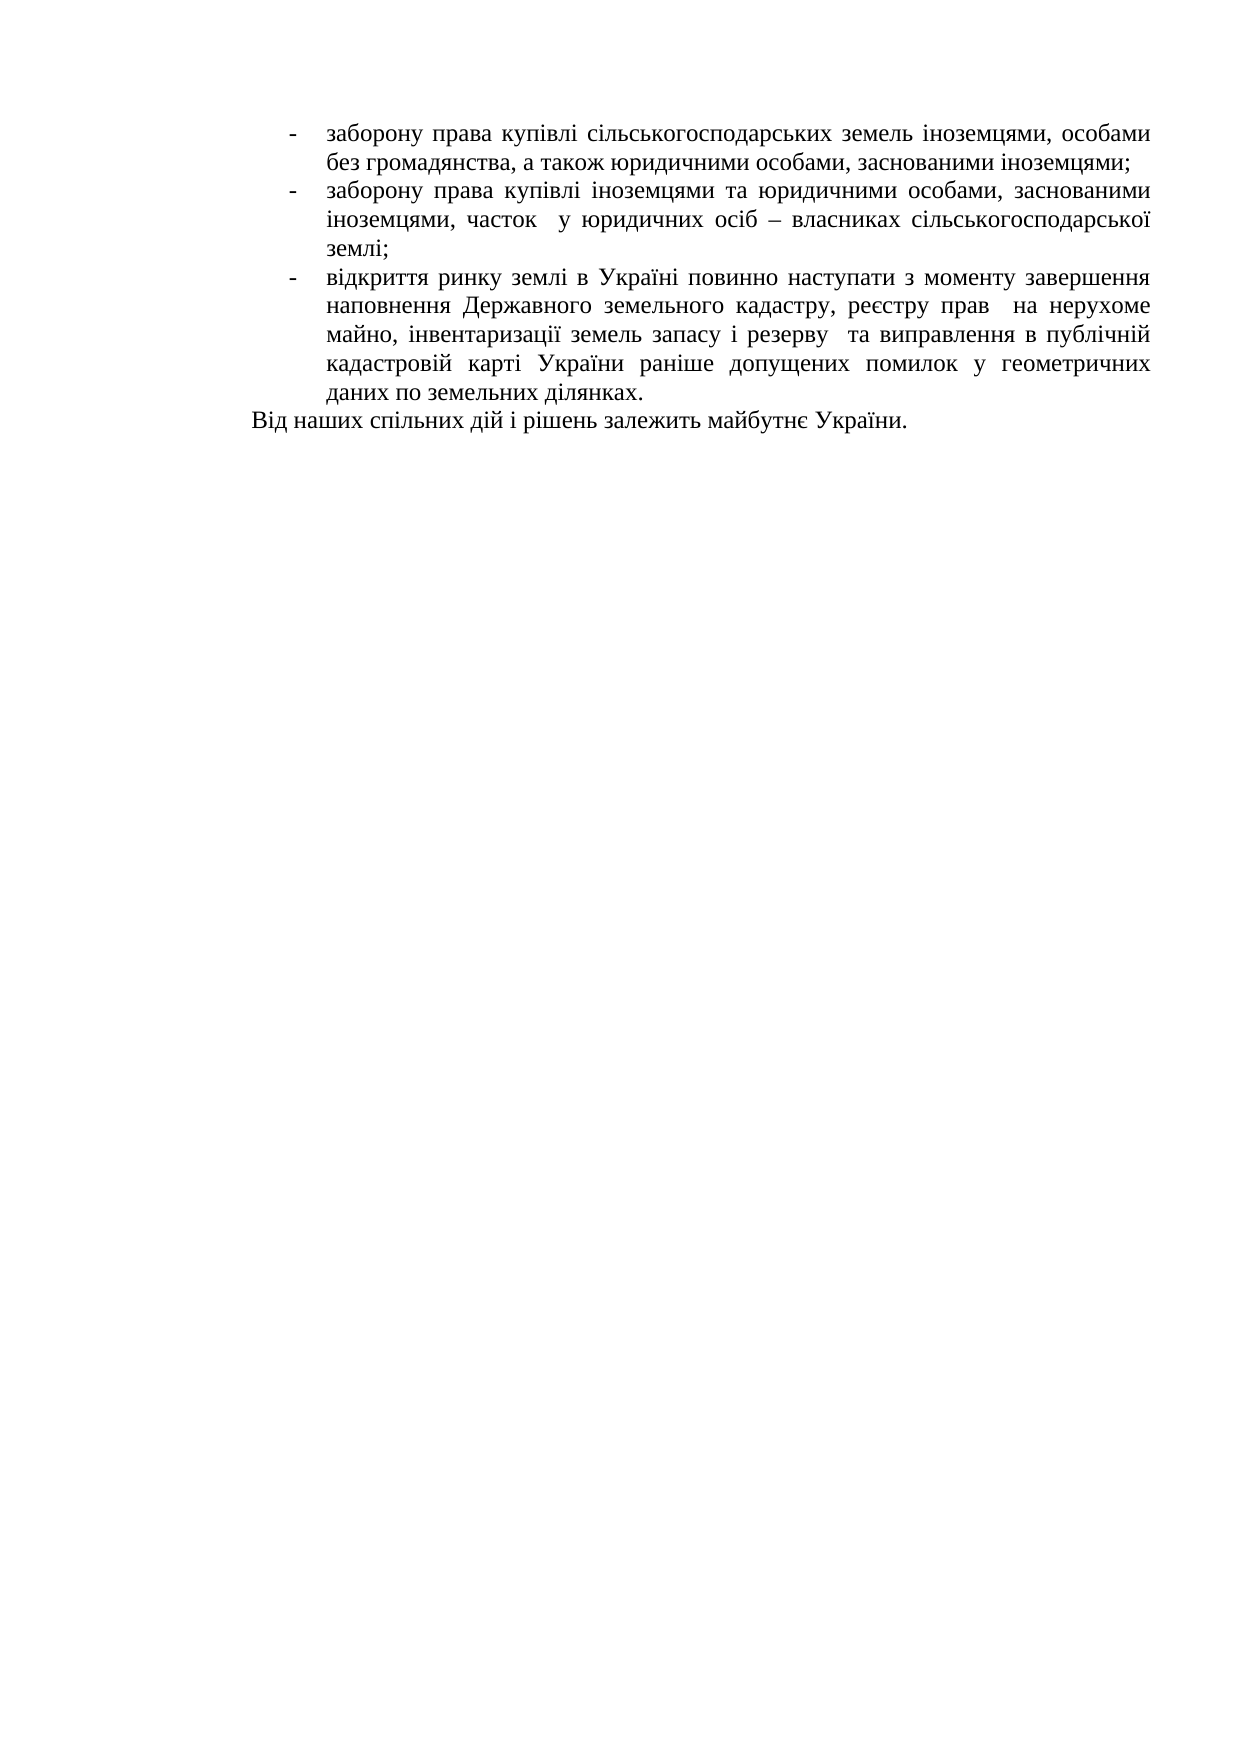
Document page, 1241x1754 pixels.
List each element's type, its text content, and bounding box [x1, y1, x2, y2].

list заборону права купівлі сільськогосподарських земель іноземцями, особами без громадянства, а також юридичними особами, заснованими іноземцями; [288, 118, 1152, 176]
text Від наших спільних дій і рішень залежить майбутнє України. [177, 406, 1152, 434]
list заборону права купівлі іноземцями та юридичними особами, заснованими іноземцями, часток у юридичних осіб – власниках сільськогосподарської землі; [288, 176, 1152, 262]
list відкриття ринку землі в Україні повинно наступати з моменту завершення наповнення Державного земельного кадастру, реєстру прав на нерухоме майно, інвентаризації земель запасу і резерву та виправлення в публічній кадастровій карті України раніше допущених помилок у геометричних даних по земельних ділянках. [288, 262, 1152, 406]
